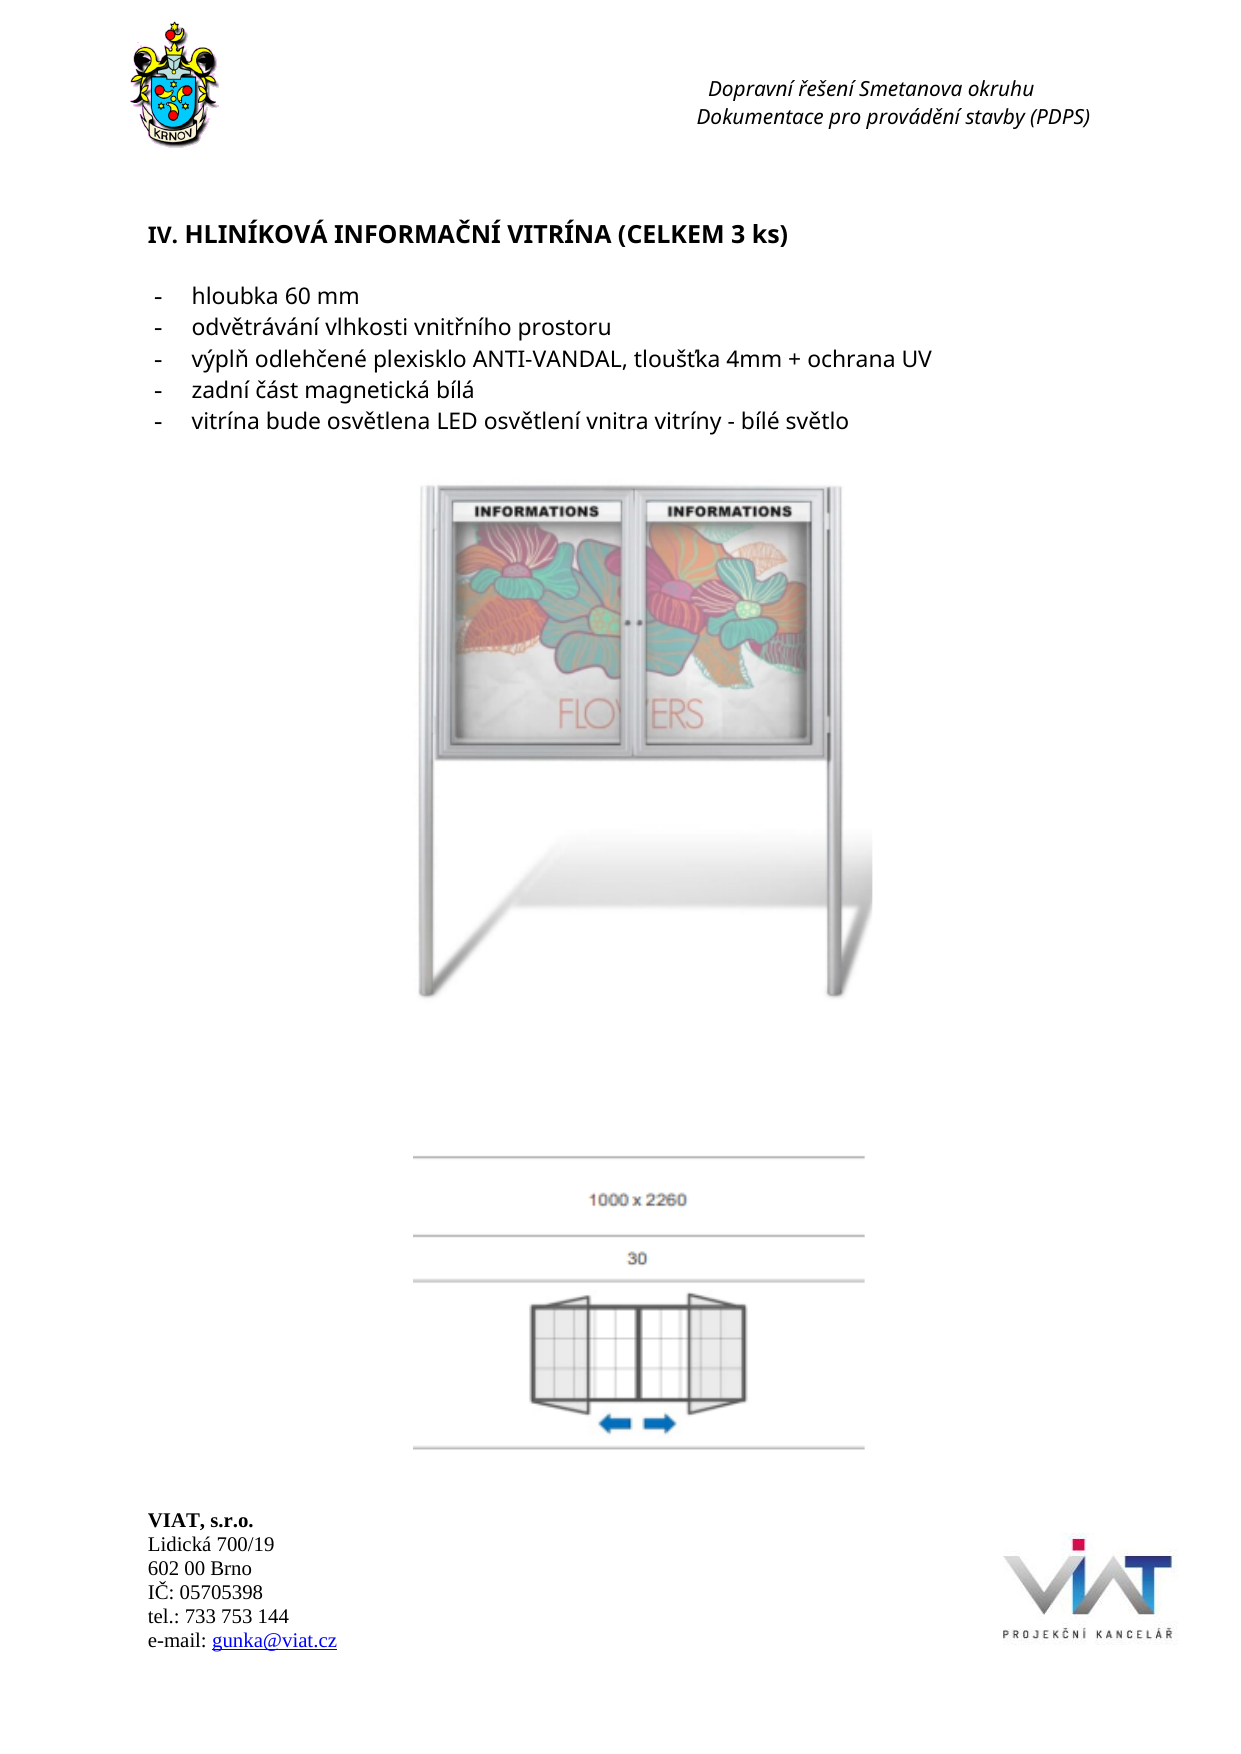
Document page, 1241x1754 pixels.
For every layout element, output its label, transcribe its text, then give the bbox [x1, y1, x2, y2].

list výplň odlehčené plexisklo ANTI-VANDAL, tloušťka 4mm + ochrana UV [154, 342, 1093, 374]
picture [995, 1533, 1181, 1645]
picture [128, 20, 226, 151]
picture [413, 1142, 865, 1459]
list odvětrávání vlhkosti vnitřního prostoru [154, 311, 1093, 342]
list hloubka 60 mm [154, 280, 1093, 311]
list zadní část magnetická bílá [154, 374, 1093, 405]
list vitrína bude osvětlena LED osvětlení vnitra vitríny - bílé světlo [154, 405, 1093, 436]
list IV. HLINÍKOVÁ INFORMAČNÍ VITRÍNA (CELKEM 3 ks) [148, 217, 1093, 251]
picture [405, 467, 873, 1018]
